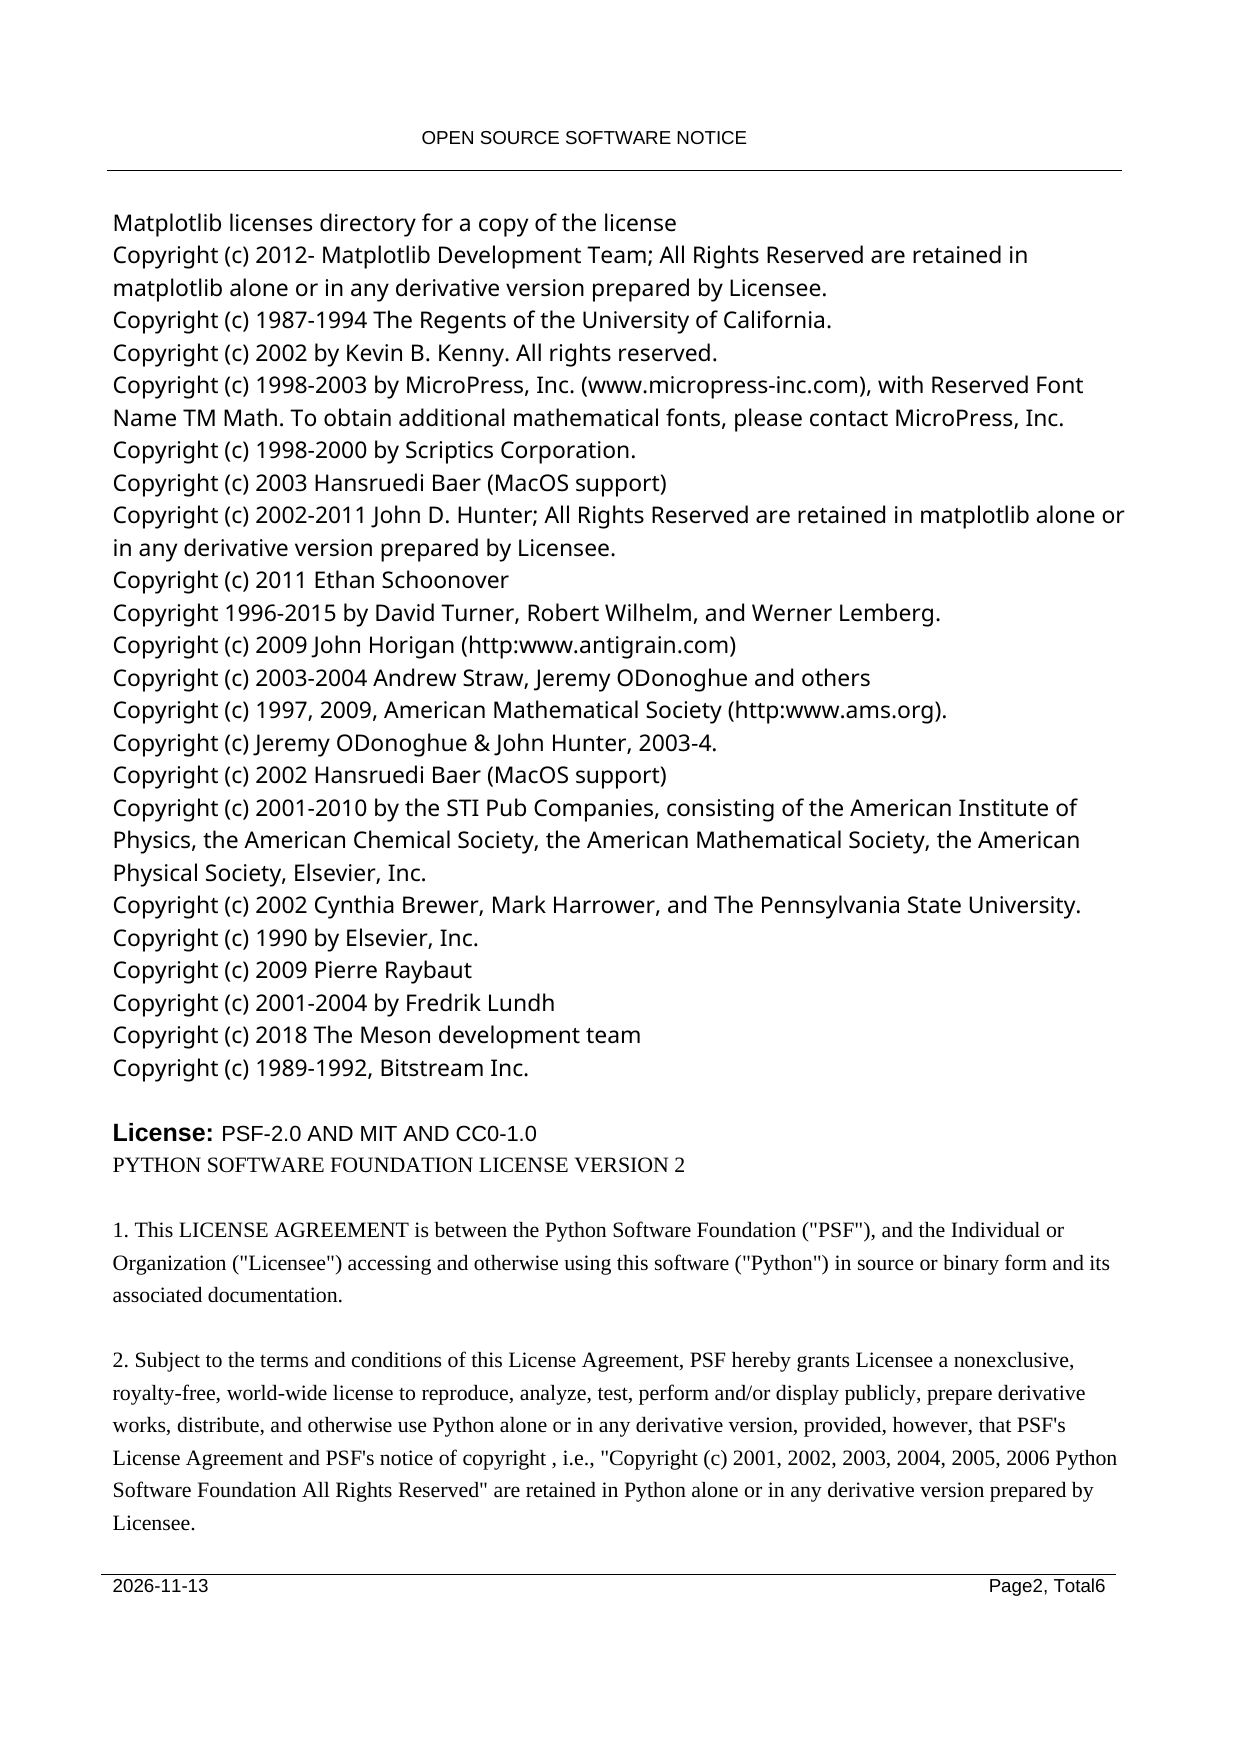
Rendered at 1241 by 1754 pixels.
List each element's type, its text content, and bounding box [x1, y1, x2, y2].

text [112, 1149, 1128, 1539]
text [112, 206, 1128, 1116]
text License: PSF-2.0 AND MIT AND CC0-1.0 [112, 1116, 1128, 1149]
